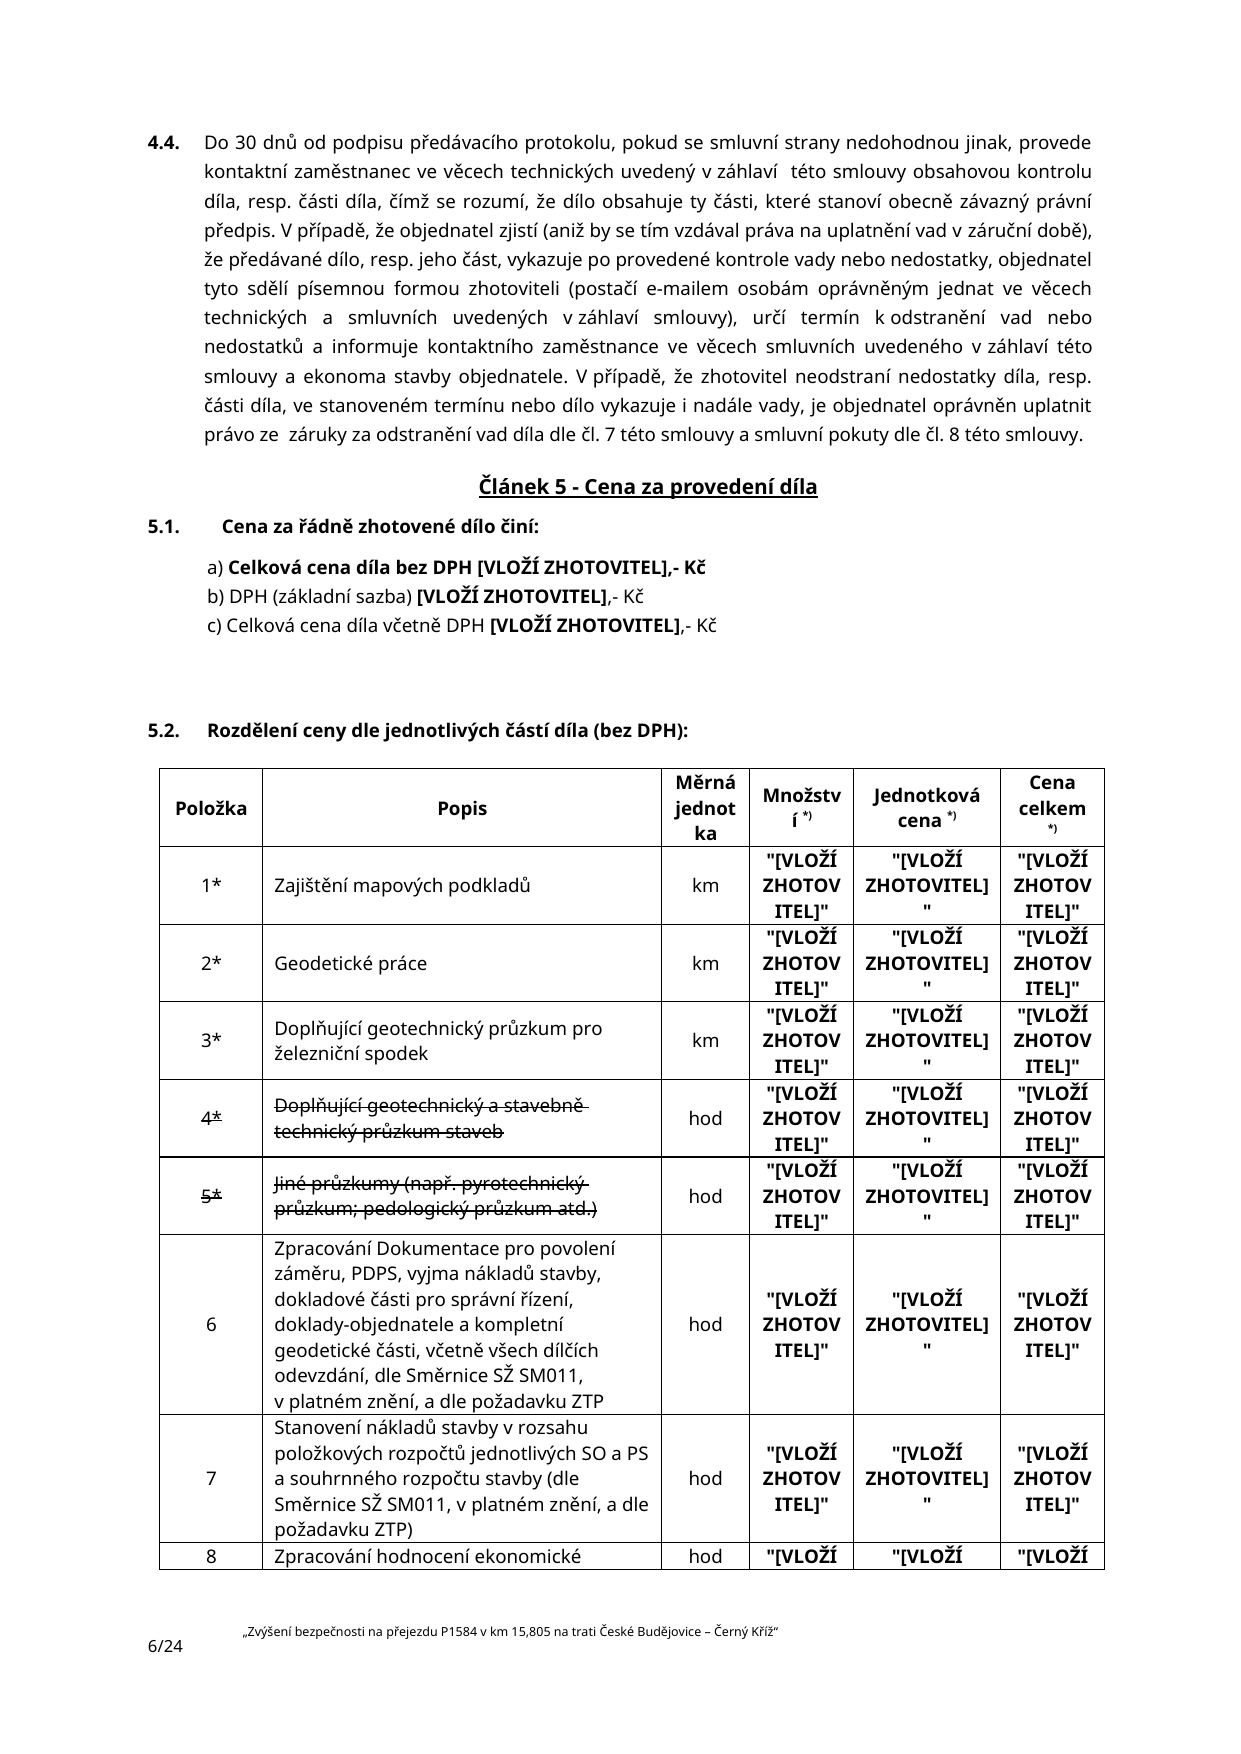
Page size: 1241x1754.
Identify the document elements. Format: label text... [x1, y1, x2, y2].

text b) DPH (základní sazba) [VLOŽÍ ZHOTOVITEL],- Kč [148, 580, 1092, 609]
table_cell "[VLOŽÍ ZHOTOVITEL]" [854, 847, 1000, 923]
table_cell "[VLOŽÍ ZHOTOVITEL]" [750, 1080, 853, 1156]
table_cell "[VLOŽÍ ZHOTOVITEL]" [1001, 1002, 1104, 1079]
table_cell Doplňující geotechnický a stavebně technický průzkum staveb [263, 1080, 661, 1156]
table_header Jednotková cena *) [854, 769, 1000, 846]
table_cell hod [662, 1158, 749, 1234]
table_cell "[VLOŽÍ ZHOTOVITEL]" [1001, 1235, 1104, 1414]
table_header Množství *) [750, 769, 853, 846]
subtitle 5.1. Cena za řádně zhotovené dílo činí: [148, 513, 1092, 539]
table_cell "[VLOŽÍ ZHOTOVITEL]" [854, 1002, 1000, 1079]
table_cell "[VLOŽÍ ZHOTOVITEL]" [1001, 847, 1104, 923]
table_cell hod [662, 1235, 749, 1414]
table_cell 8 [160, 1543, 262, 1569]
table_cell hod [662, 1543, 749, 1569]
table_cell km [662, 1002, 749, 1079]
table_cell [854, 1543, 1000, 1569]
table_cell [1001, 1543, 1104, 1569]
table_cell 6 [160, 1235, 262, 1414]
table_cell Stanovení nákladů stavby v rozsahu položkových rozpočtů jednotlivých SO a PS a souhrnného rozpočtu stavby (dle Směrnice SŽ SM011, v platném znění, a dle požadavku ZTP) [263, 1415, 661, 1542]
table_cell "[VLOŽÍ ZHOTOVITEL]" [750, 847, 853, 923]
table_cell hod [662, 1415, 749, 1542]
table_cell "[VLOŽÍ ZHOTOVITEL]" [750, 1415, 853, 1542]
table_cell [263, 1543, 661, 1569]
table_cell "[VLOŽÍ ZHOTOVITEL]" [1001, 1158, 1104, 1234]
text a) Celková cena díla bez DPH [VLOŽÍ ZHOTOVITEL],- Kč [207, 551, 1092, 580]
table_cell km [662, 847, 749, 923]
table_cell 2* [160, 925, 262, 1001]
table_cell Zpracování Dokumentace pro povolení záměru, PDPS, vyjma nákladů stavby, dokladové části pro správní řízení, doklady-objednatele a kompletní geodetické části, včetně všech dílčích odevzdání, dle Směrnice SŽ SM011, v platném znění, a dle požadavku ZTP [263, 1235, 661, 1414]
table_cell Doplňující geotechnický průzkum pro železniční spodek [263, 1002, 661, 1079]
table_cell 4* [160, 1080, 262, 1156]
table_cell Zajištění mapových podkladů [263, 847, 661, 923]
table_cell "[VLOŽÍ ZHOTOVITEL]" [854, 925, 1000, 1001]
table_cell "[VLOŽÍ ZHOTOVITEL]" [750, 1158, 853, 1234]
table_cell km [662, 925, 749, 1001]
table_cell "[VLOŽÍ ZHOTOVITEL]" [750, 1235, 853, 1414]
text 5.2. Rozdělení ceny dle jednotlivých částí díla (bez DPH): [148, 718, 1092, 743]
table_cell "[VLOŽÍ ZHOTOVITEL]" [1001, 925, 1104, 1001]
table_cell 7 [160, 1415, 262, 1542]
table_header Cena celkem *) [1001, 769, 1104, 846]
subtitle Článek 5 - Cena za provedení díla [204, 472, 1092, 501]
table_header Položka [160, 769, 262, 846]
table_cell "[VLOŽÍ ZHOTOVITEL]" [854, 1415, 1000, 1542]
table_cell "[VLOŽÍ ZHOTOVITEL]" [1001, 1080, 1104, 1156]
table_cell Geodetické práce [263, 925, 661, 1001]
table_cell Jiné průzkumy (např. pyrotechnický průzkum; pedologický průzkum atd.) [263, 1158, 661, 1234]
table_header Měrná jednotka [662, 769, 749, 846]
table_cell 3* [160, 1002, 262, 1079]
text c) Celková cena díla včetně DPH [VLOŽÍ ZHOTOVITEL],- Kč [148, 609, 1092, 639]
table_cell "[VLOŽÍ ZHOTOVITEL]" [854, 1080, 1000, 1156]
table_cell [750, 1543, 853, 1569]
table_cell "[VLOŽÍ ZHOTOVITEL]" [750, 925, 853, 1001]
table_cell hod [662, 1080, 749, 1156]
table_cell "[VLOŽÍ ZHOTOVITEL]" [854, 1158, 1000, 1234]
table_cell 1* [160, 847, 262, 923]
table_cell "[VLOŽÍ ZHOTOVITEL]" [1001, 1415, 1104, 1542]
table_cell "[VLOŽÍ ZHOTOVITEL]" [854, 1235, 1000, 1414]
text 4.4. Do 30 dnů od podpisu předávacího protokolu, pokud se smluvní strany nedohodnou jinak, provede kontaktní zaměstnanec ve věcech technických uvedený v záhlaví této smlouvy obsahovou kontrolu díla, resp. části díla, čímž se rozumí, že dílo obsahuje ty části, které stanoví obecně závazný právní předpis. V případě, že objednatel zjistí (aniž by se tím vzdával práva na uplatnění vad v záruční době), že předávané dílo, resp. jeho část, vykazuje po provedené kontrole vady nebo nedostatky, objednatel tyto sdělí písemnou formou zhotoviteli (postačí e-mailem osobám oprávněným jednat ve věcech technických a smluvních uvedených v záhlaví smlouvy), určí termín k odstranění vad nebo nedostatků a informuje kontaktního zaměstnance ve věcech smluvních uvedeného v záhlaví této smlouvy a ekonoma stavby objednatele. V případě, že zhotovitel neodstraní nedostatky díla, resp. části díla, ve stanoveném termínu nebo dílo vykazuje i nadále vady, je objednatel oprávněn uplatnit právo ze záruky za odstranění vad díla dle čl. 7 této smlouvy a smluvní pokuty dle čl. 8 této smlouvy. [148, 126, 1092, 447]
table_cell 5* [160, 1158, 262, 1234]
table_header Popis [263, 769, 661, 846]
table_cell "[VLOŽÍ ZHOTOVITEL]" [750, 1002, 853, 1079]
